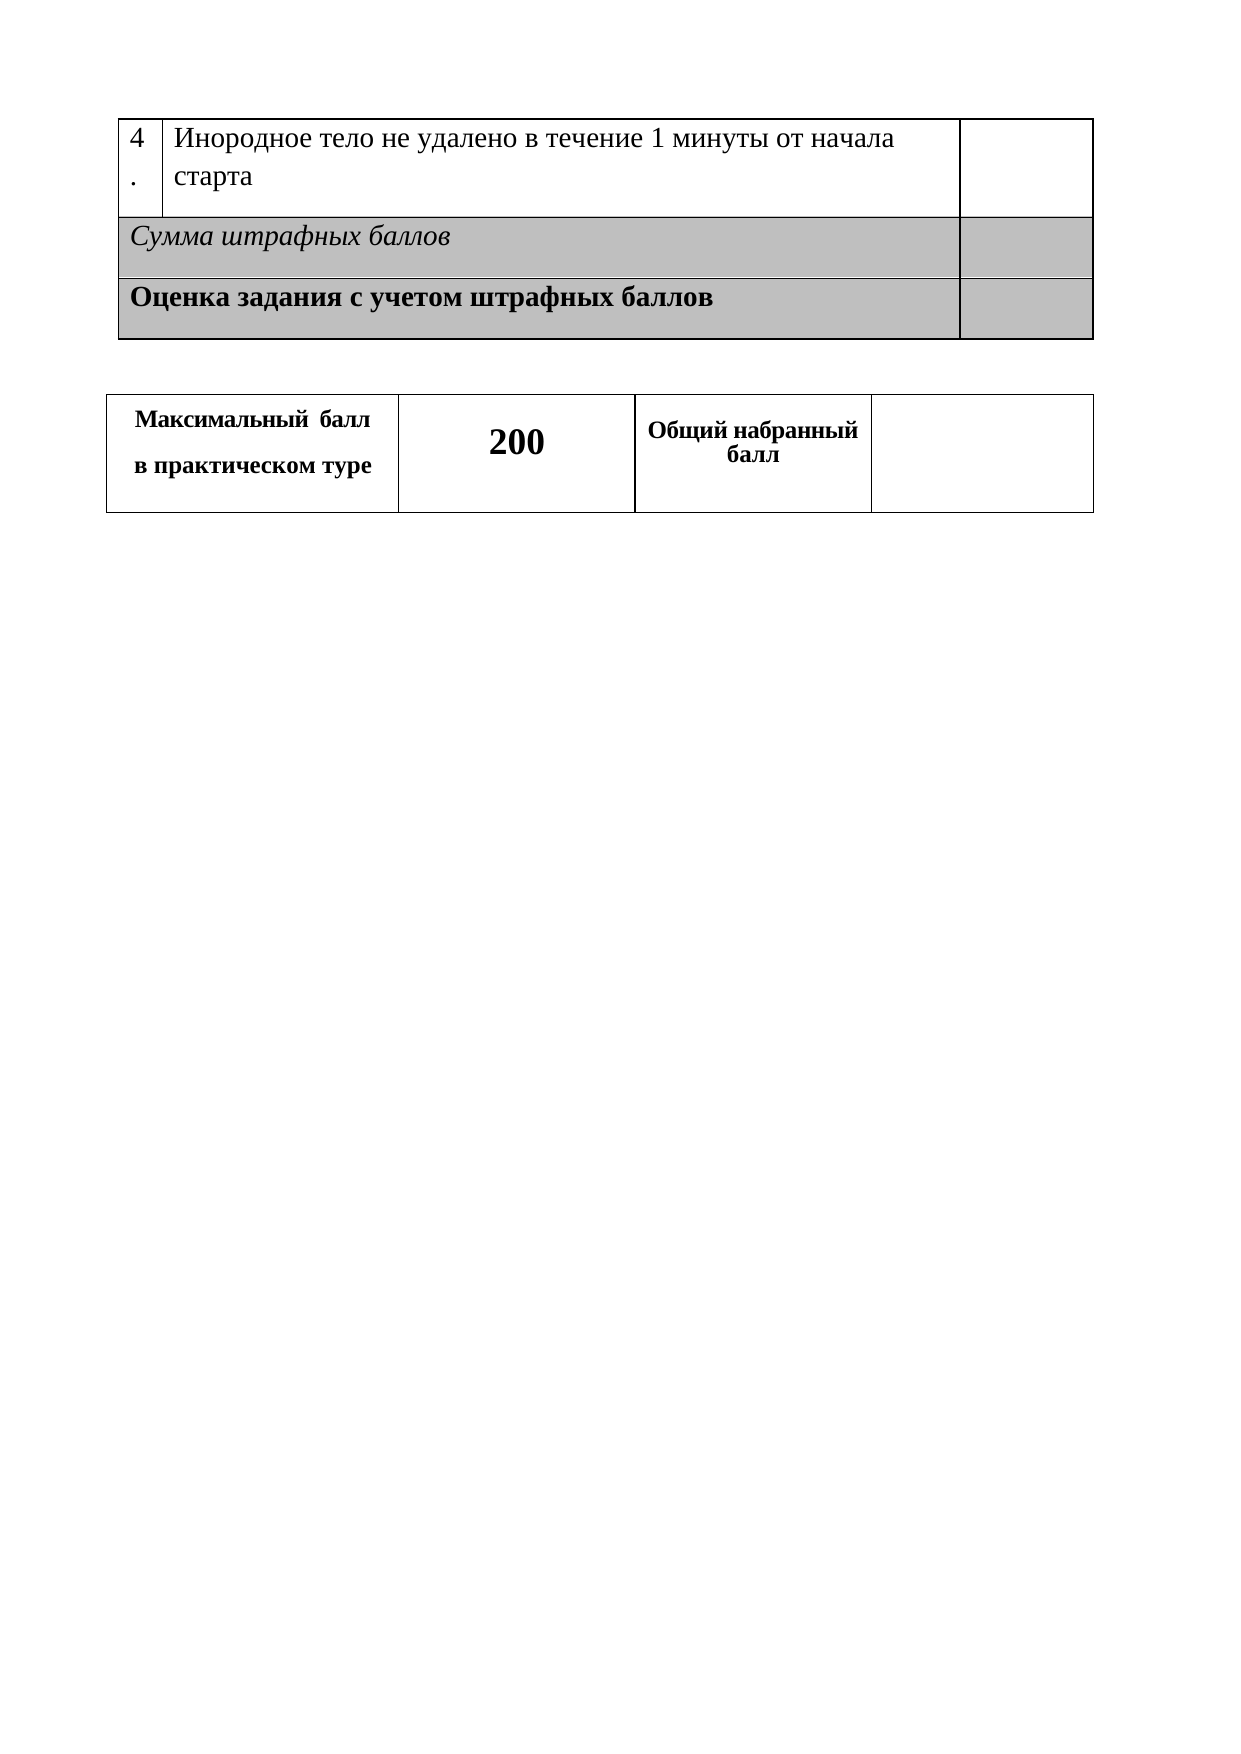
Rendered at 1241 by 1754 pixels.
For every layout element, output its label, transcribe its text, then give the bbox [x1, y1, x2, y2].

table_header Максимальный балл в практическом туре [107, 395, 398, 512]
table_cell 4. [119, 120, 162, 216]
table_header Общий набранный балл [636, 395, 871, 512]
table_cell [961, 120, 1092, 216]
table_cell Сумма штрафных баллов [119, 218, 959, 277]
table_cell Инородное тело не удалено в течение 1 минуты от начала старта [163, 120, 959, 216]
table_cell [961, 218, 1092, 277]
table_cell [961, 279, 1092, 338]
table_header [872, 395, 1093, 512]
table_cell Оценка задания с учетом штрафных баллов [119, 279, 959, 338]
table_header 200 [399, 395, 634, 512]
